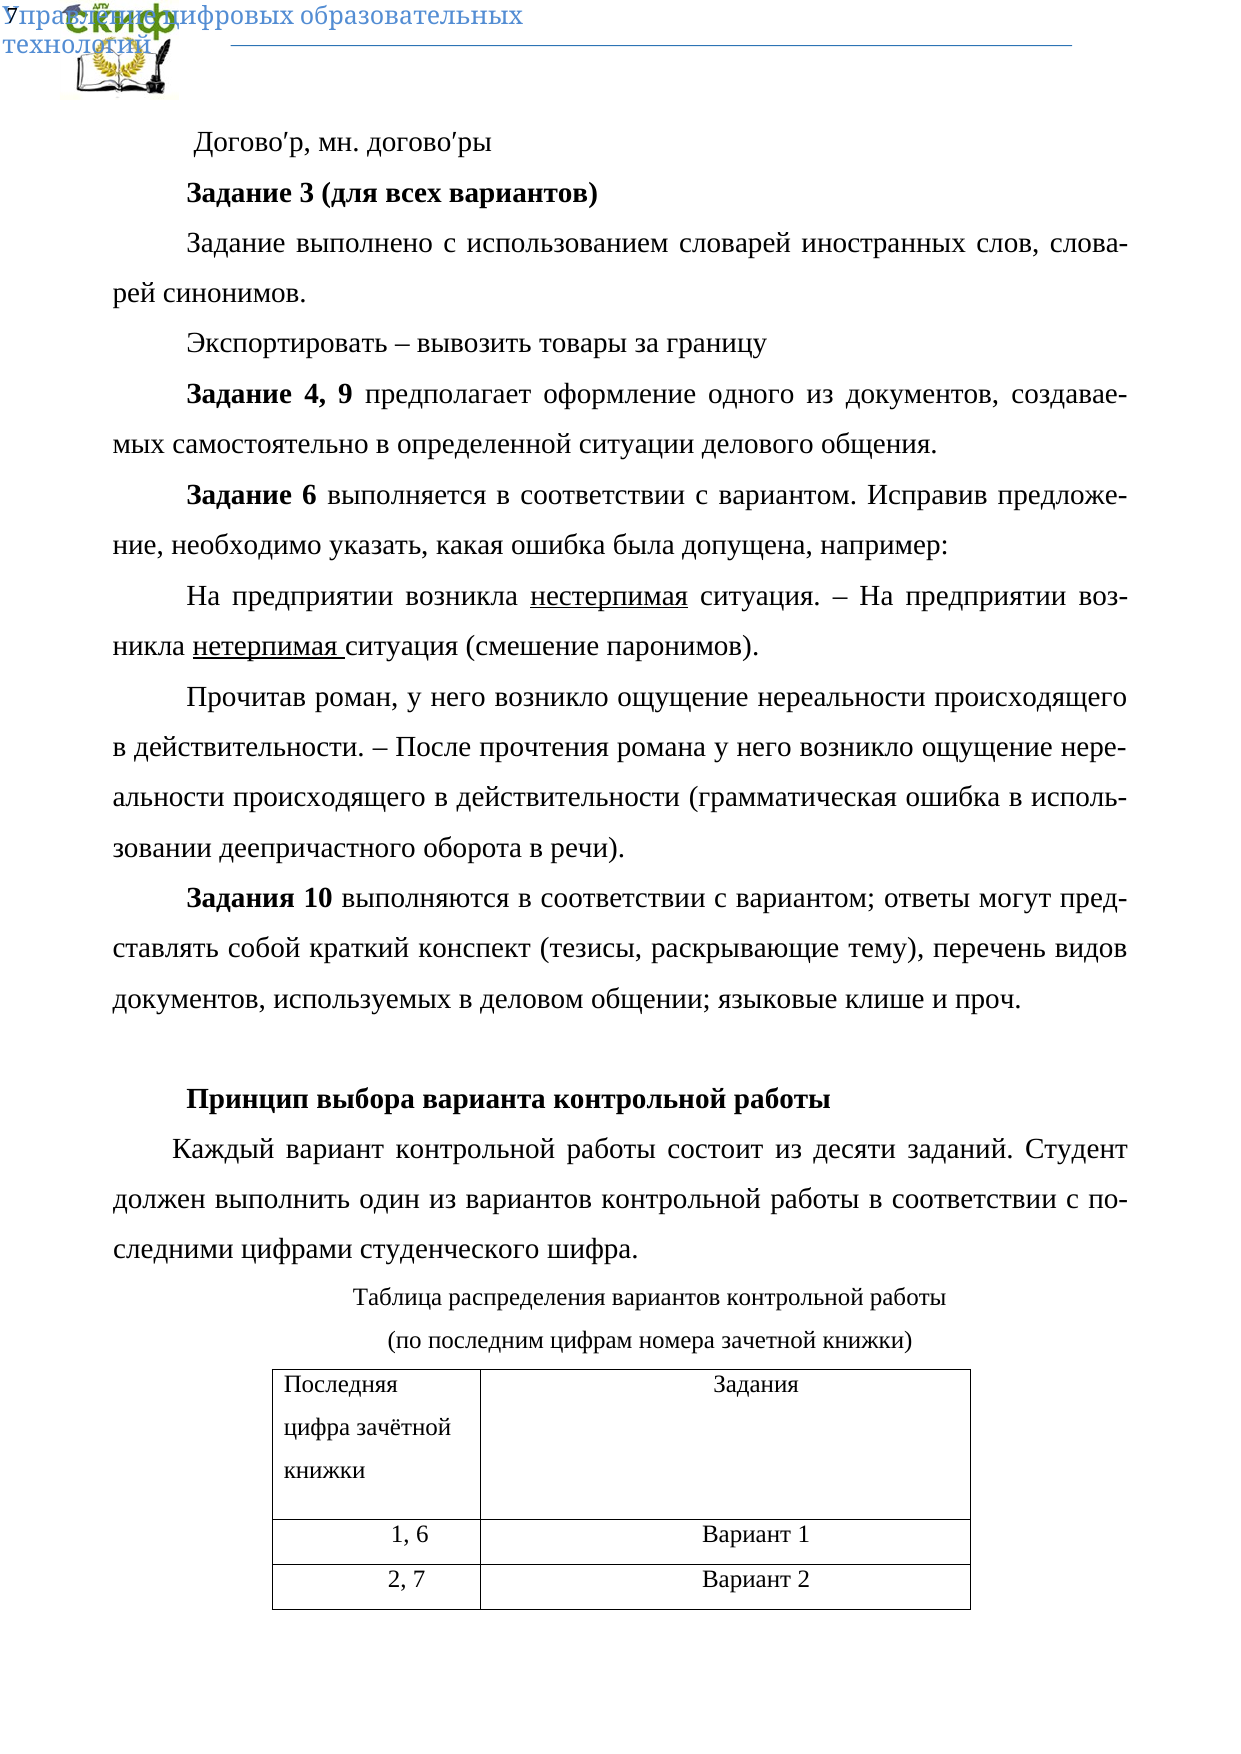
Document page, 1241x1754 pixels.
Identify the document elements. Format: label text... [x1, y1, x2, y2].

text Задание 4, 9 предполагает оформление одного из документов, создавае- мых самостоятельно в определенной ситуации делового общения. [112, 376, 1128, 460]
text Задания 10 выполняются в соответствии с вариантом; ответы могут пред- ставлять собой краткий конспект (тезисы, раскрывающие тему), перечень видов документов, используемых в деловом общении; языковые клише и проч. [112, 880, 1128, 1014]
table_header Задания [481, 1370, 970, 1519]
text На предприятии возникла нестерпимая ситуация. – На предприятии воз- никла нетерпимая ситуация (смешение паронимов). [112, 578, 1128, 662]
table_cell 1, 6 [273, 1520, 480, 1564]
table_header Последняя цифра зачётной книжки [273, 1370, 480, 1519]
picture [59, 0, 179, 100]
text Задание 6 выполняется в соответствии с вариантом. Исправив предложе- ние, необходимо указать, какая ошибка была допущена, например: [112, 477, 1128, 561]
table_cell 2, 7 [273, 1565, 480, 1609]
text Каждый вариант контрольной работы состоит из десяти заданий. Студент должен выполнить один из вариантов контрольной работы в соответствии с по- следними цифрами студенческого шифра. [113, 1131, 1129, 1265]
text Прочитав роман, у него возникло ощущение нереальности происходящего в действительности. – После прочтения романа у него возникло ощущение нере- альности происходящего в действительности (грамматическая ошибка в исполь- зовании деепричастного оборота в речи). [112, 679, 1128, 863]
subtitle Задание 3 (для всех вариантов) [186, 175, 1157, 209]
subtitle Принцип выбора варианта контрольной работы [186, 1081, 1157, 1114]
table_cell Вариант 1 [481, 1520, 970, 1564]
text Задание выполнено с использованием словарей иностранных слов, слова- рей синонимов. [112, 225, 1129, 309]
table_cell Вариант 2 [481, 1565, 970, 1609]
text Экспортировать – вывозить товары за границу [186, 326, 1157, 359]
text Догово′р, мн. догово′ры [193, 124, 1157, 158]
text Таблица распределения вариантов контрольной работы (по последним цифрам номера зачетной книжки) [353, 1282, 947, 1354]
